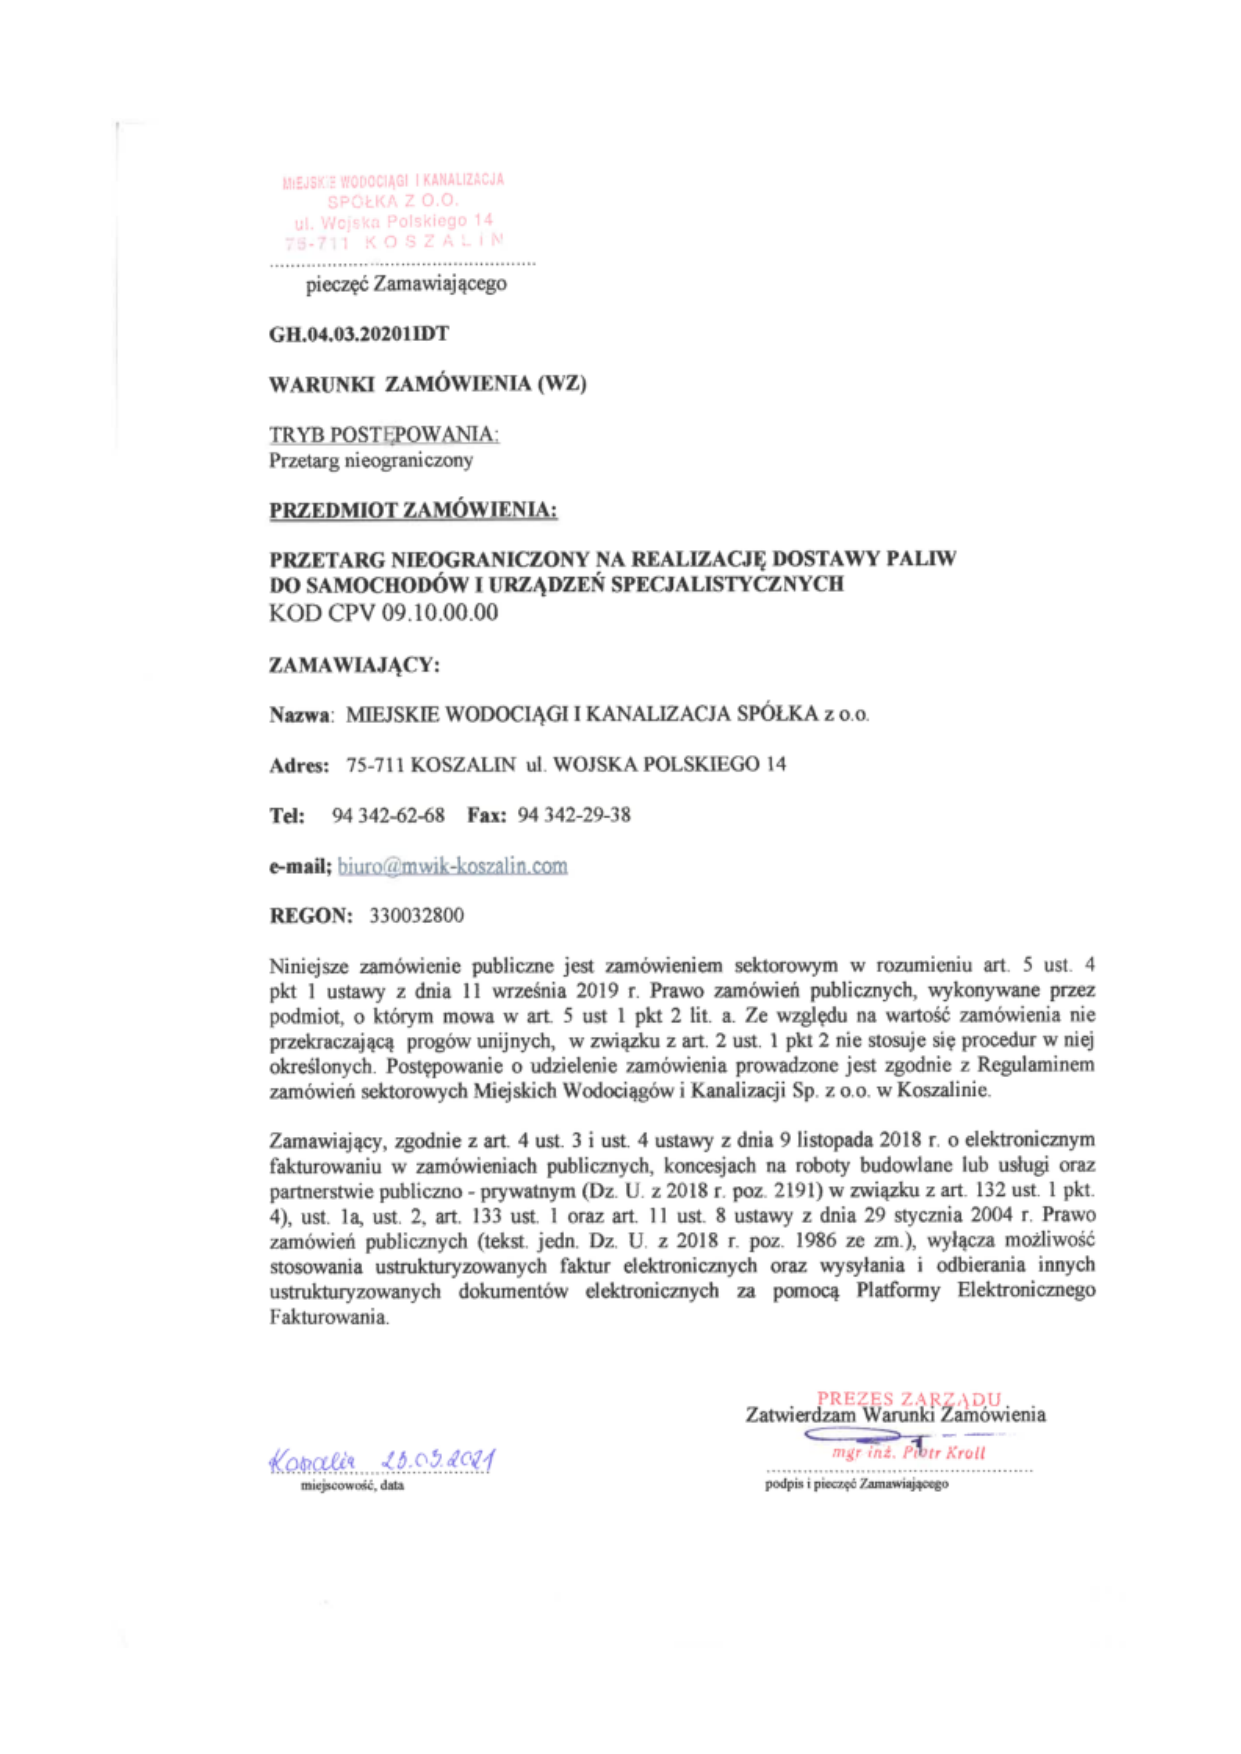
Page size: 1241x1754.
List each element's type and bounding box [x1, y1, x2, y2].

picture [110, 118, 1151, 1648]
